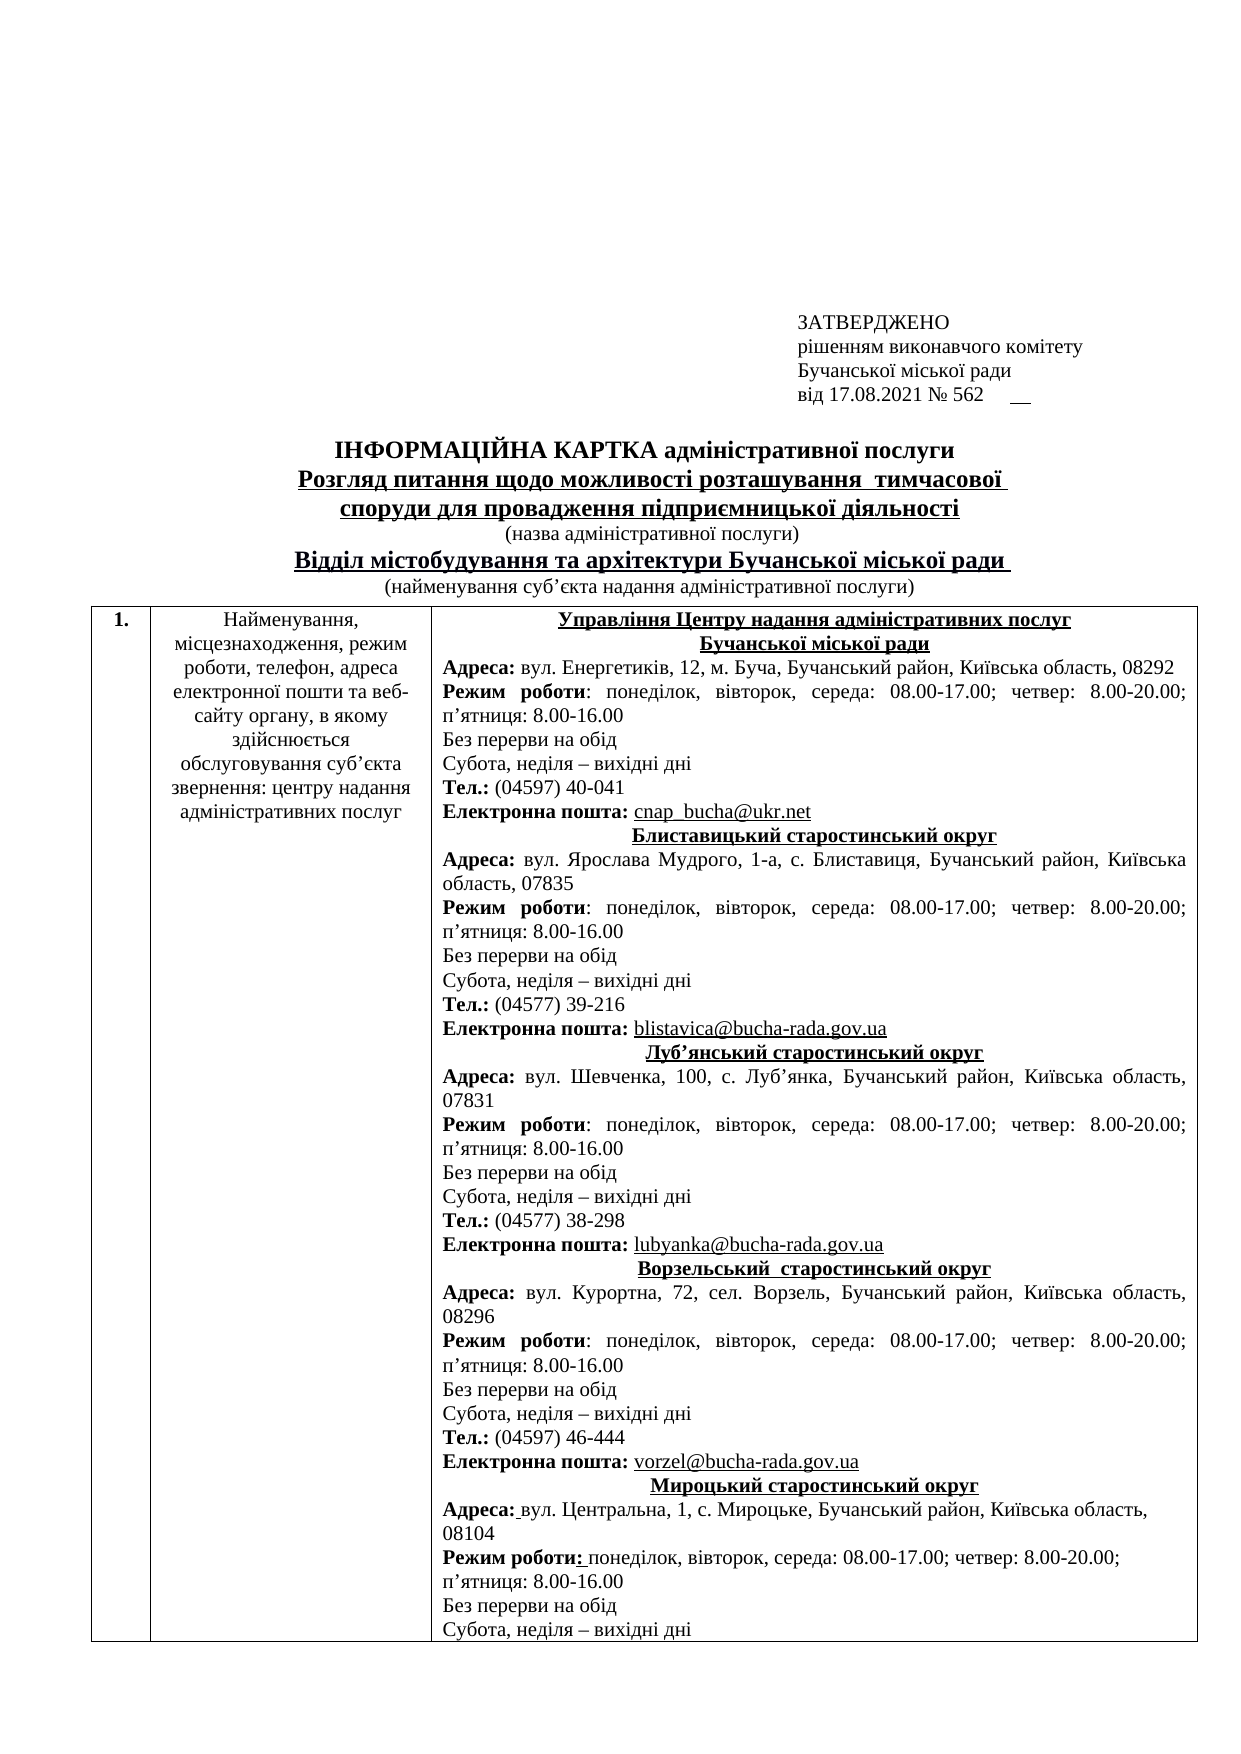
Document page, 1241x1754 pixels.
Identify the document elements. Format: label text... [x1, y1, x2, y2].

text рішенням виконавчого комітету [620, 334, 1181, 358]
text Відділ містобудування та архітектури Бучанської міської ради [148, 545, 1152, 574]
text (найменування суб’єкта надання адміністративної послуги) [148, 574, 1152, 598]
table_header 1. [92, 607, 150, 1641]
text Бучанської міської ради [620, 358, 1181, 382]
text ЗАТВЕРДЖЕНО [620, 310, 1181, 334]
text від 17.08.2021 № 562 8р [620, 382, 1181, 406]
text споруди для провадження підприємницької діяльності [148, 493, 1152, 521]
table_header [432, 607, 1197, 1641]
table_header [151, 607, 431, 1641]
text ІНФОРМАЦІЙНА КАРТКА адміністративної послуги [325, 435, 964, 464]
text (назва адміністративної послуги) [148, 521, 1152, 545]
text Розгляд питання щодо можливості розташування тимчасової [148, 464, 1152, 493]
